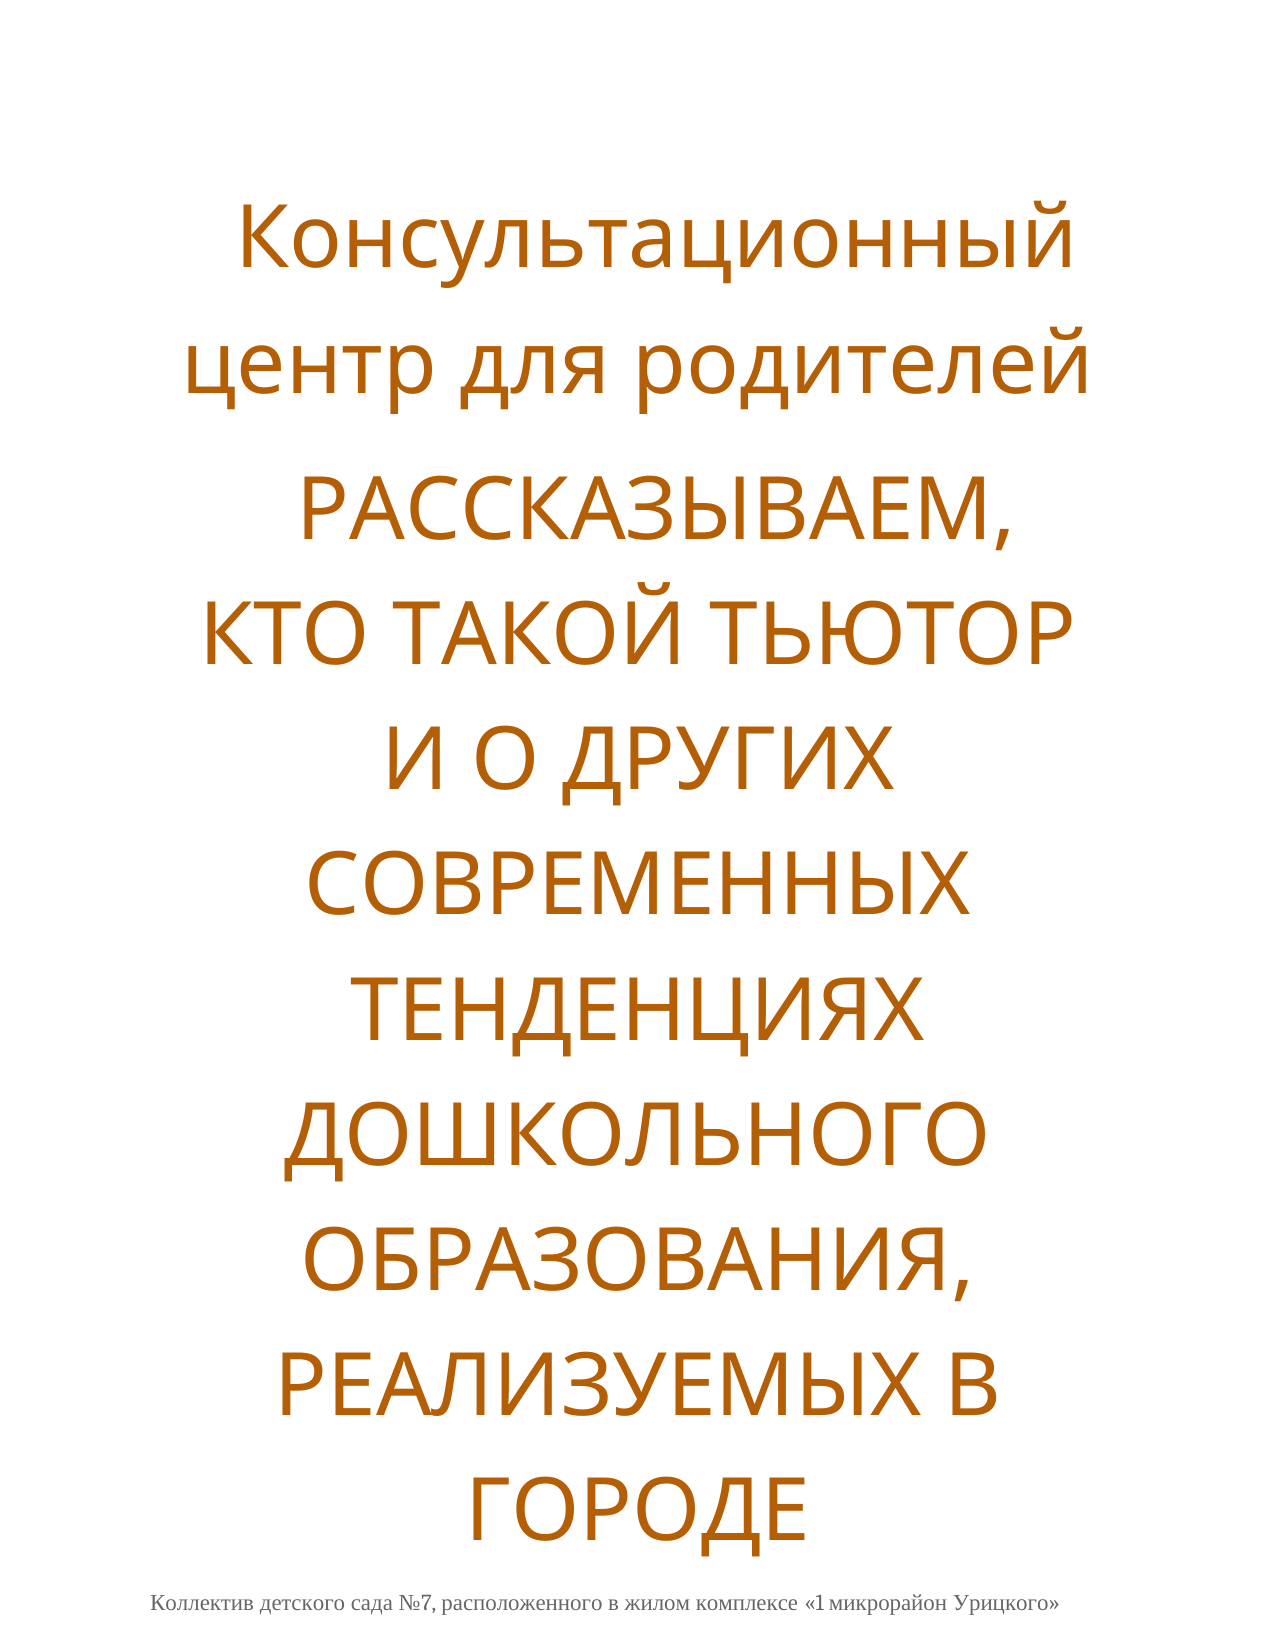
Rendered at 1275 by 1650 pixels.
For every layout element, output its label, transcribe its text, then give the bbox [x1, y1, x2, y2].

title РАССКАЗЫВАЕМ, КТО ТАКОЙ ТЬЮТОР И О ДРУГИХ СОВРЕМЕННЫХ ТЕНДЕНЦИЯХ ДОШКОЛЬНОГО ОБРАЗОВАНИЯ, РЕАЛИЗУЕМЫХ В ГОРОДЕ [177, 446, 1098, 1566]
title Консультационный центр для родителей [177, 174, 1098, 419]
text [150, 1589, 1119, 1616]
